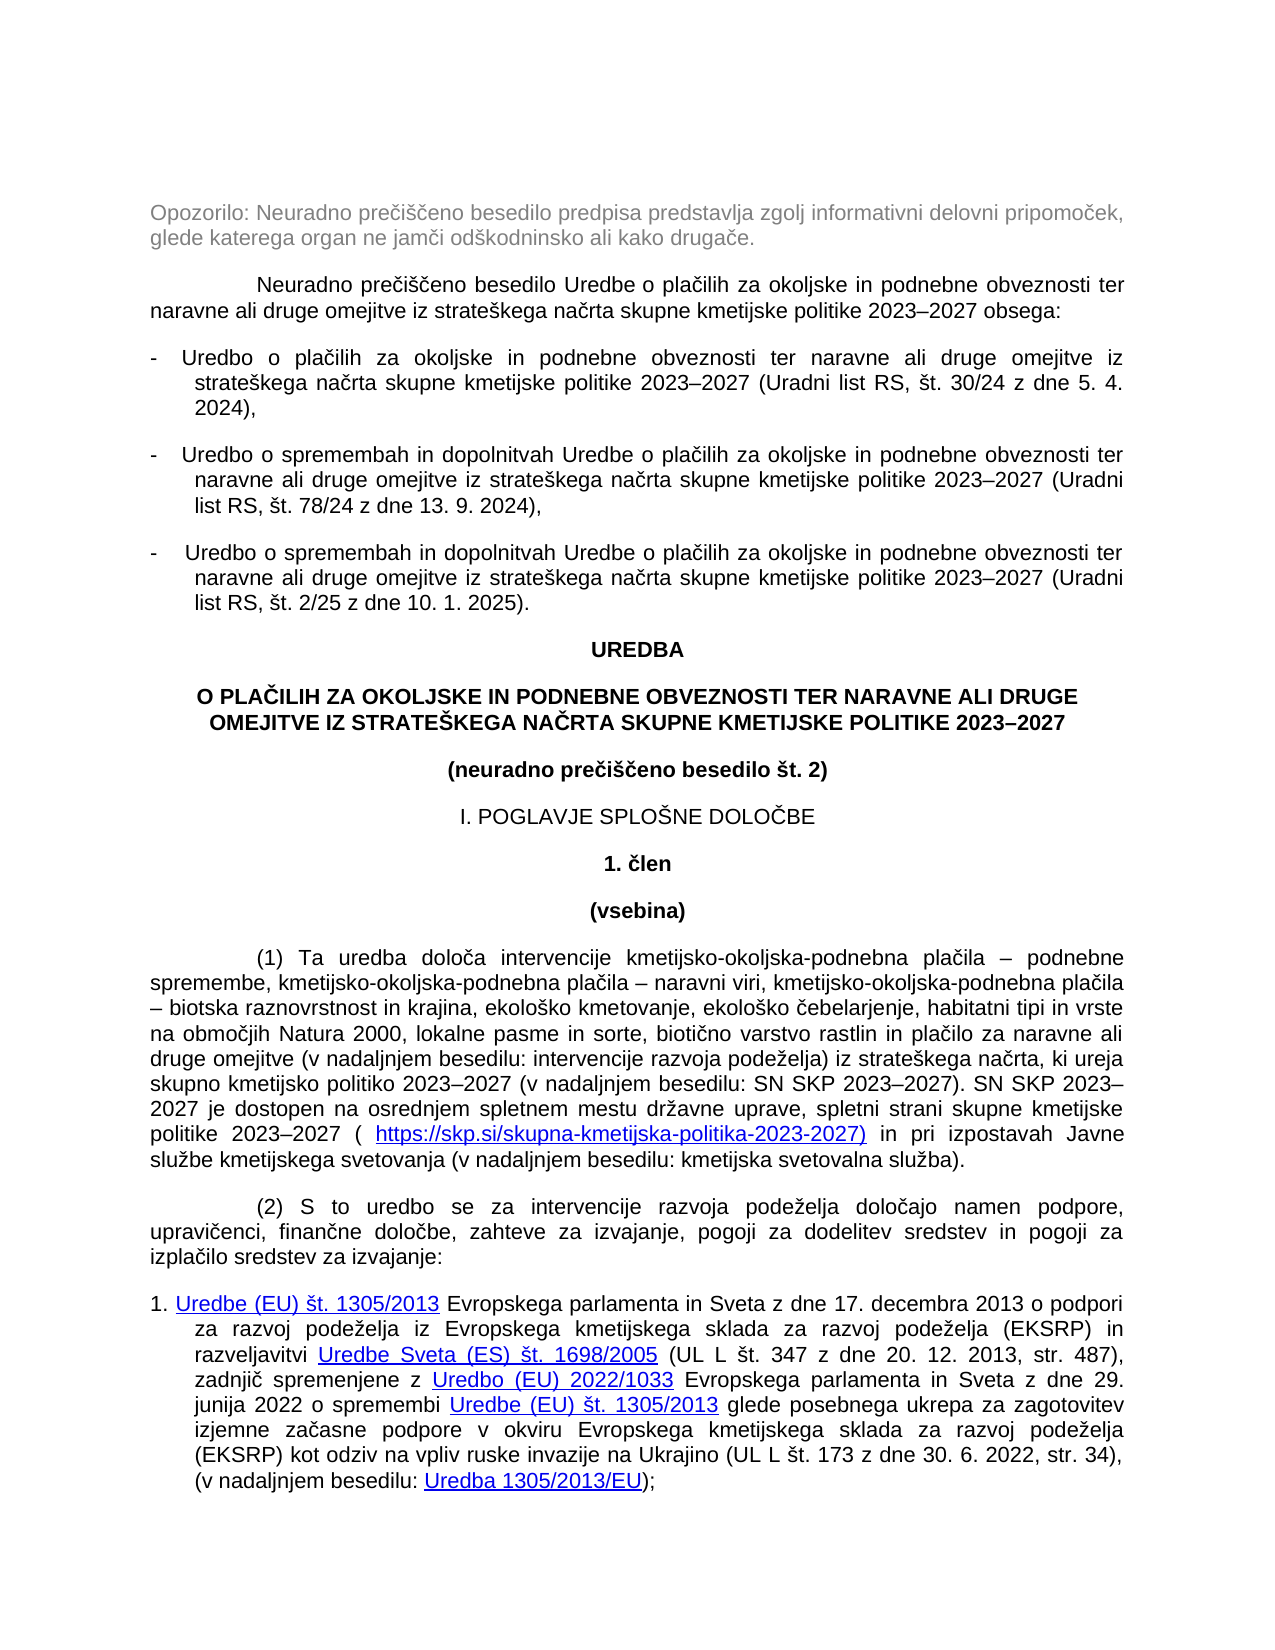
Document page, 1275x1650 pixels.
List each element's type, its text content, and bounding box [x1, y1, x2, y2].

text (neuradno prečiščeno besedilo št. 2) [150, 706, 1125, 753]
text (vsebina) [150, 848, 1125, 920]
text I. poglavje SPLOŠNE DOLOČBE [150, 753, 1125, 801]
text o plačilih za okoljske in podnebne obveznosti ter naravne ali druge omejitve iz strateškega načrta skupne kmetijske politike 2023–2027 [150, 684, 1125, 706]
text 1. člen [150, 801, 1125, 848]
text - Uredbo o spremembah in dopolnitvah Uredbe o plačilih za okoljske in podnebne obveznosti ter naravne ali druge omejitve iz strateškega načrta skupne kmetijske politike 2023–2027 (Uradni list RS, št. 2/25 z dne 10. 1. 2025). [150, 539, 1125, 615]
text UREDBA [150, 637, 1125, 662]
text - Uredbo o spremembah in dopolnitvah Uredbe o plačilih za okoljske in podnebne obveznosti ter naravne ali druge omejitve iz strateškega načrta skupne kmetijske politike 2023–2027 (Uradni list RS, št. 78/24 z dne 13. 9. 2024), [150, 442, 1125, 518]
text Neuradno prečiščeno besedilo Uredbe o plačilih za okoljske in podnebne obveznosti ter naravne ali druge omejitve iz strateškega načrta skupne kmetijske politike 2023–2027 obsega: [150, 247, 1125, 323]
text 1. Uredbe (EU) št. 1305/2013 Evropskega parlamenta in Sveta z dne 17. decembra 2013 o podpori za razvoj podeželja iz Evropskega kmetijskega sklada za razvoj podeželja (EKSRP) in razveljavitvi Uredbe Sveta (ES) št. 1698/2005 (UL L št. 347 z dne 20. 12. 2013, str. 487), zadnjič spremenjene z Uredbo (EU) 2022/1033 Evropskega parlamenta in Sveta z dne 29. junija 2022 o spremembi Uredbe (EU) št. 1305/2013 glede posebnega ukrepa za zagotovitev izjemne začasne podpore v okviru Evropskega kmetijskega sklada za razvoj podeželja (EKSRP) kot odziv na vpliv ruske invazije na Ukrajino (UL L št. 173 z dne 30. 6. 2022, str. 34), (v nadaljnjem besedilu: Uredba 1305/2013/EU); [150, 1291, 1125, 1493]
text (2) S to uredbo se za intervencije razvoja podeželja določajo namen podpore, upravičenci, finančne določbe, zahteve za izvajanje, pogoji za dodelitev sredstev in pogoji za izplačilo sredstev za izvajanje: [150, 1168, 1125, 1269]
text (1) Ta uredba določa intervencije kmetijsko-okoljska-podnebna plačila – podnebne spremembe, kmetijsko-okoljska-podnebna plačila – naravni viri, kmetijsko-okoljska-podnebna plačila – biotska raznovrstnost in krajina, ekološko kmetovanje, ekološko čebelarjenje, habitatni tipi in vrste na območjih Natura 2000, lokalne pasme in sorte, biotično varstvo rastlin in plačilo za naravne ali druge omejitve (v nadaljnjem besedilu: intervencije razvoja podeželja) iz strateškega načrta, ki ureja skupno kmetijsko politiko 2023–2027 (v nadaljnjem besedilu: SN SKP 2023–2027). SN SKP 2023–2027 je dostopen na osrednjem spletnem mestu državne uprave, spletni strani skupne kmetijske politike 2023–2027 ( https://skp.si/skupna-kmetijska-politika-2023-2027) in pri izpostavah Javne službe kmetijskega svetovanja (v nadaljnjem besedilu: kmetijska svetovalna služba). [150, 920, 1125, 1168]
text - Uredbo o plačilih za okoljske in podnebne obveznosti ter naravne ali druge omejitve iz strateškega načrta skupne kmetijske politike 2023–2027 (Uradni list RS, št. 30/24 z dne 5. 4. 2024), [150, 344, 1125, 420]
text Opozorilo: Neuradno prečiščeno besedilo predpisa predstavlja zgolj informativni delovni pripomoček, glede katerega organ ne jamči odškodninsko ali kako drugače. [150, 150, 1125, 247]
